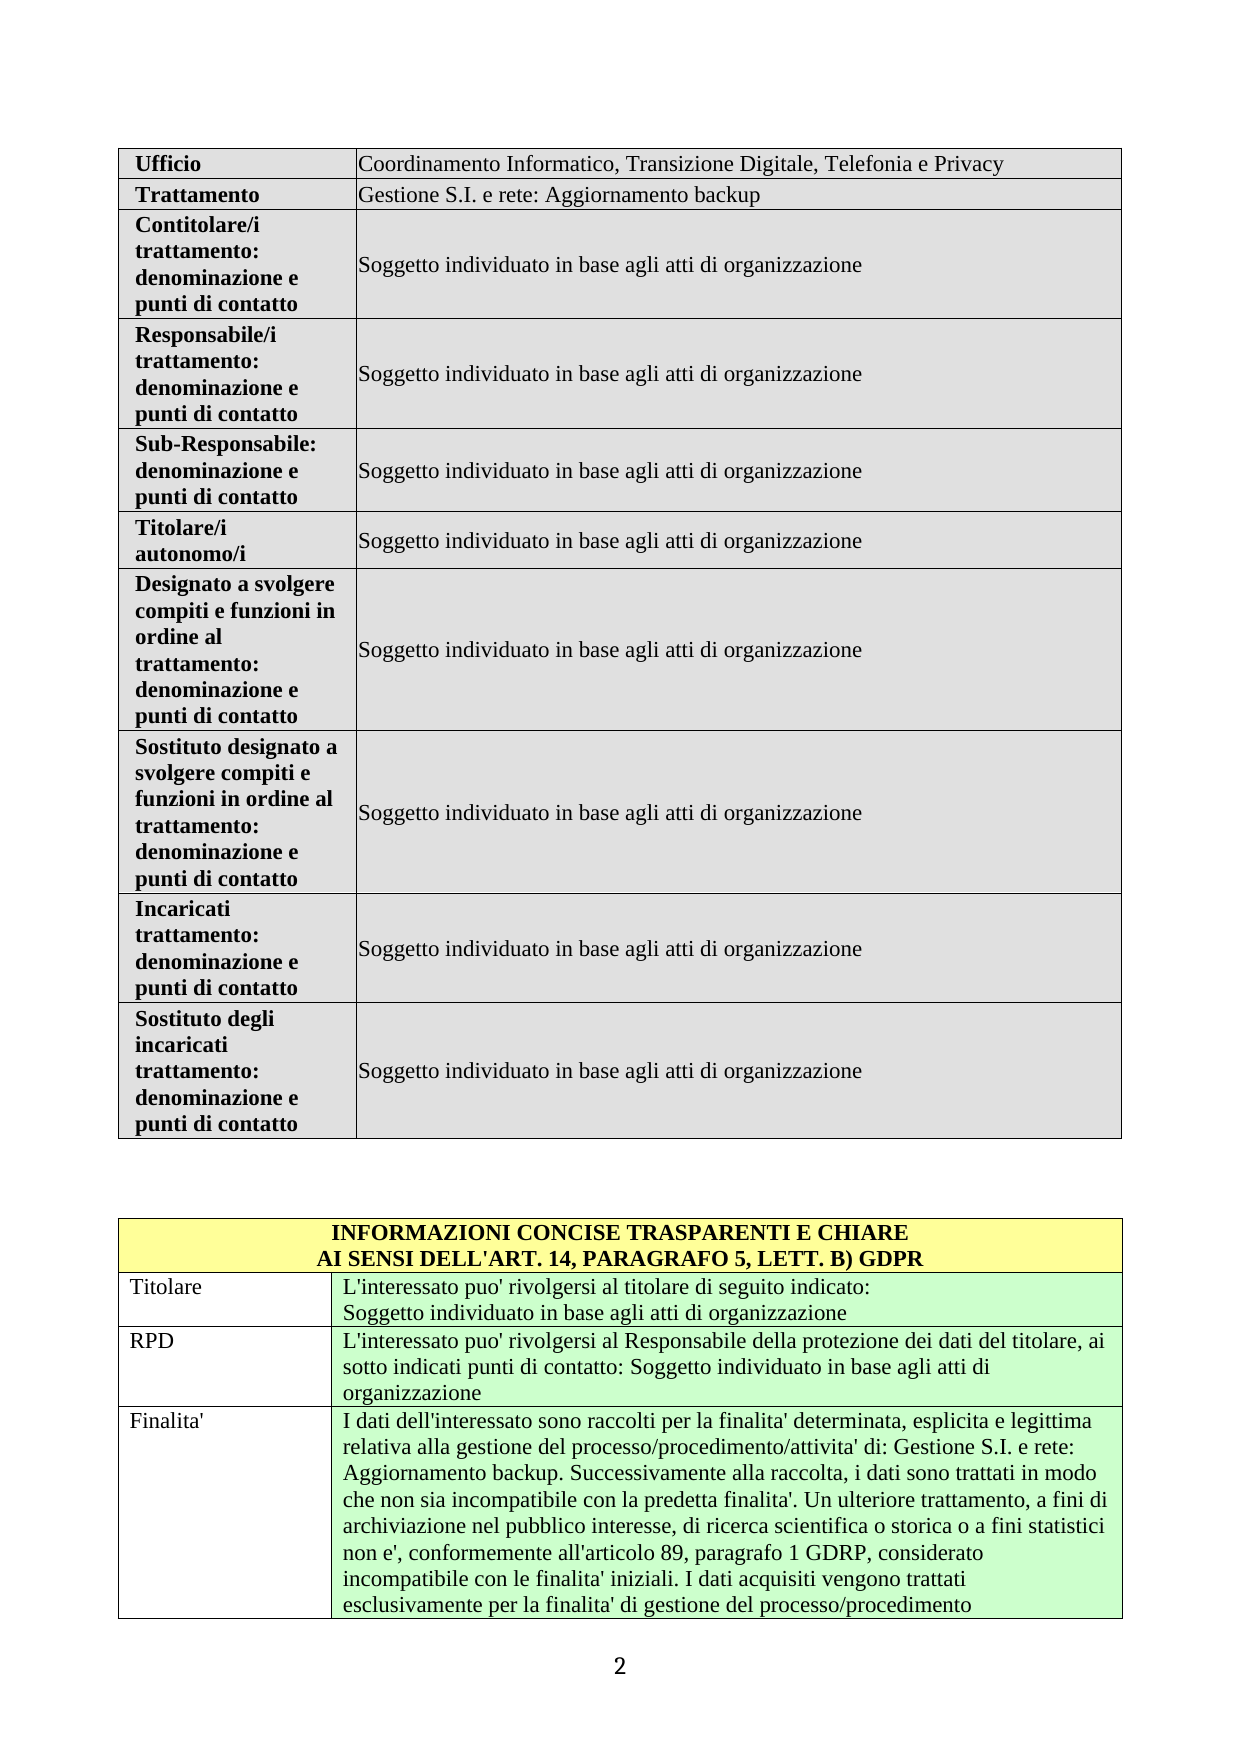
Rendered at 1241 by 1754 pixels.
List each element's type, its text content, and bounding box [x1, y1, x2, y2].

table_cell Soggetto individuato in base agli atti di organizzazione [357, 319, 1121, 428]
table_cell Titolare [119, 1273, 331, 1326]
table_cell Sostituto degli incaricati trattamento: denominazione e punti di contatto [119, 1003, 356, 1138]
table_cell Sub-Responsabile: denominazione e punti di contatto [119, 429, 356, 511]
table_cell Soggetto individuato in base agli atti di organizzazione [357, 210, 1121, 318]
table_header INFORMAZIONI CONCISE TRASPARENTI E CHIARE AI SENSI DELL'ART. 14, PARAGRAFO 5, LETT. B) GDPR [119, 1219, 1122, 1272]
table_cell Soggetto individuato in base agli atti di organizzazione [357, 569, 1121, 730]
table_cell Responsabile/i trattamento: denominazione e punti di contatto [119, 319, 356, 428]
table_cell Gestione S.I. e rete: Aggiornamento backup [357, 179, 1121, 209]
table_cell Designato a svolgere compiti e funzioni in ordine al trattamento: denominazione e punti di contatto [119, 569, 356, 730]
table_cell Soggetto individuato in base agli atti di organizzazione [357, 894, 1121, 1002]
table_cell Soggetto individuato in base agli atti di organizzazione [357, 1003, 1121, 1138]
table_cell RPD [119, 1327, 331, 1406]
table_cell Sostituto designato a svolgere compiti e funzioni in ordine al trattamento: denominazione e punti di contatto [119, 731, 356, 892]
table_cell Trattamento [119, 179, 356, 209]
table_cell Soggetto individuato in base agli atti di organizzazione [357, 429, 1121, 511]
table_cell L'interessato puo' rivolgersi al Responsabile della protezione dei dati del titolare, ai sotto indicati punti di contatto: Soggetto individuato in base agli atti di organizzazione [332, 1327, 1122, 1406]
table_cell Contitolare/i trattamento: denominazione e punti di contatto [119, 210, 356, 318]
table_cell Soggetto individuato in base agli atti di organizzazione [357, 512, 1121, 568]
table_cell Incaricati trattamento: denominazione e punti di contatto [119, 894, 356, 1002]
table_cell Ufficio [119, 149, 356, 178]
table_cell Titolare/i autonomo/i [119, 512, 356, 568]
table_cell Soggetto individuato in base agli atti di organizzazione [357, 731, 1121, 892]
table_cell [332, 1407, 1122, 1618]
table_cell Finalita' [119, 1407, 331, 1618]
table_cell Coordinamento Informatico, Transizione Digitale, Telefonia e Privacy [357, 149, 1121, 178]
table_cell L'interessato puo' rivolgersi al titolare di seguito indicato: Soggetto individuato in base agli atti di organizzazione [332, 1273, 1122, 1326]
